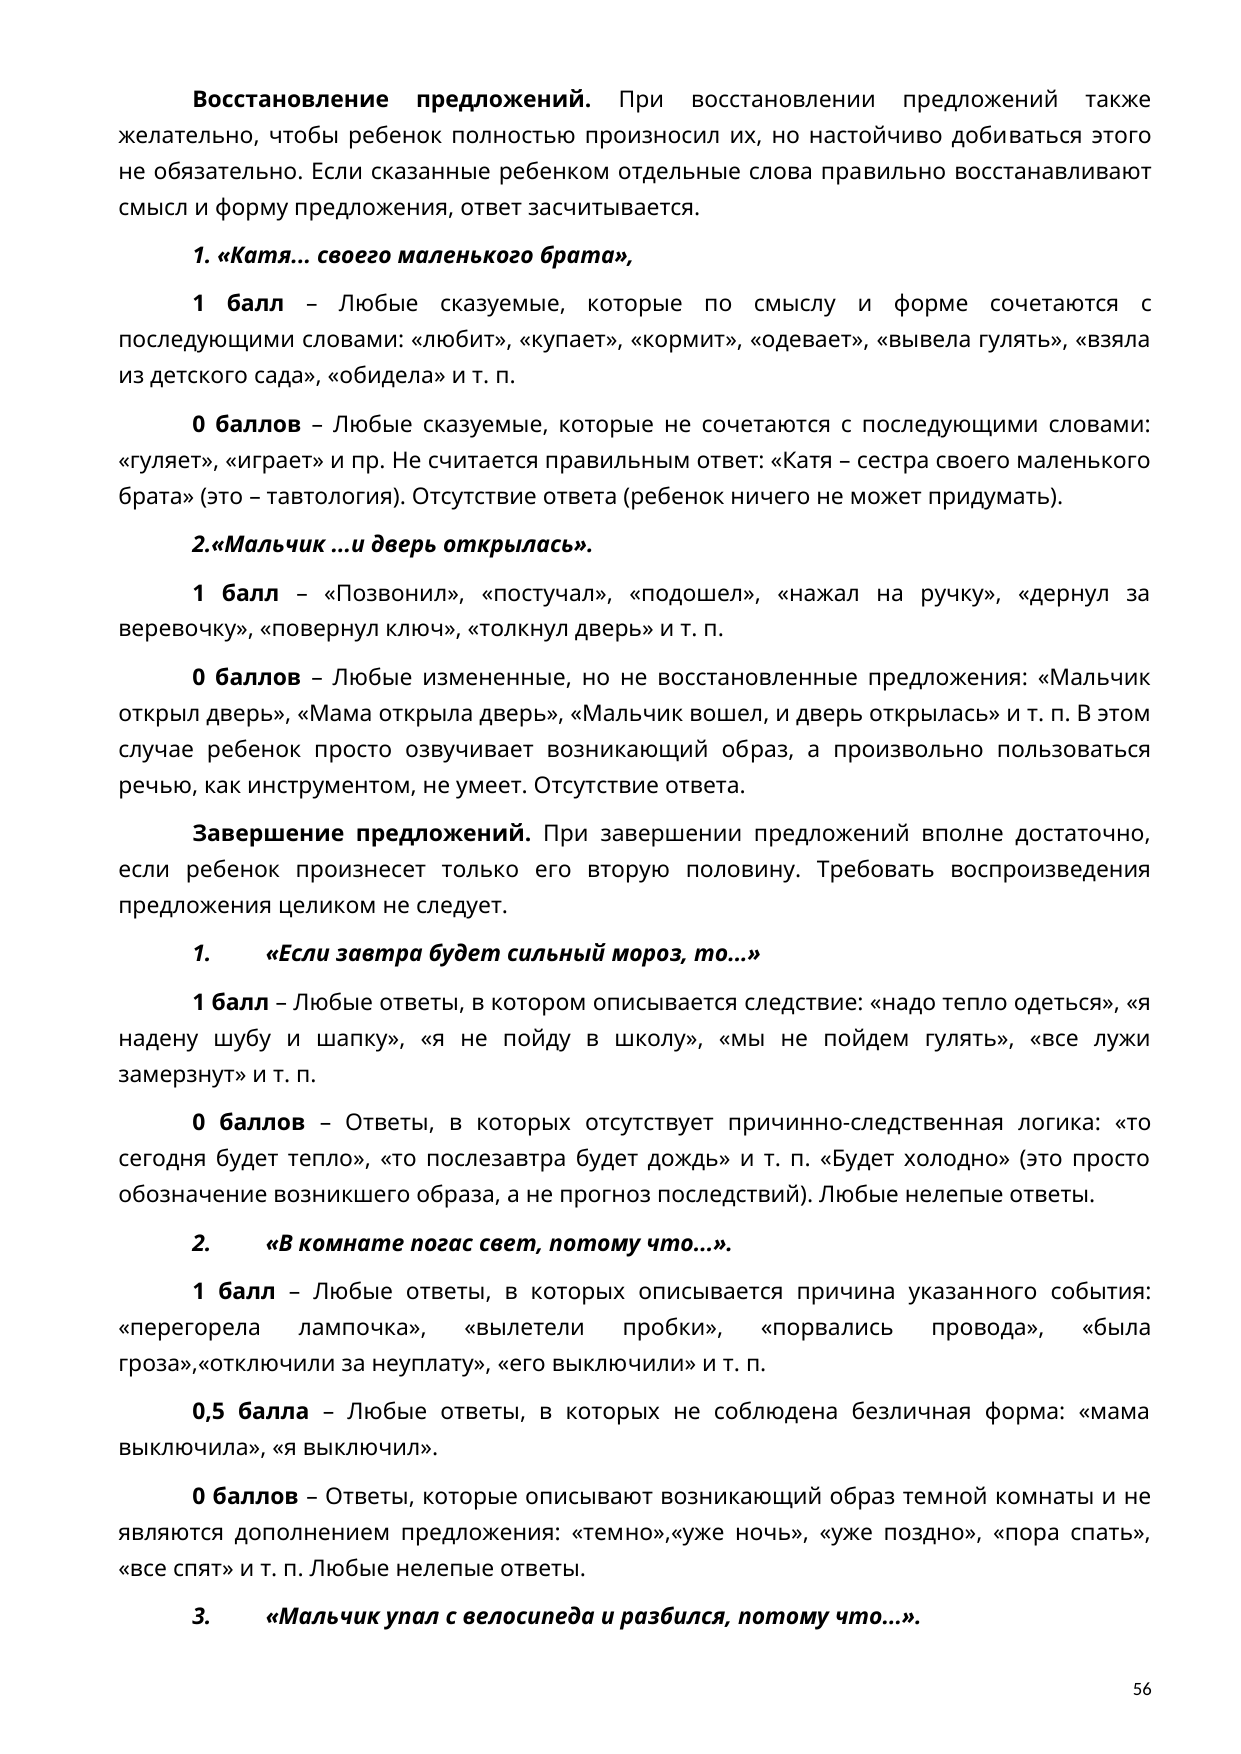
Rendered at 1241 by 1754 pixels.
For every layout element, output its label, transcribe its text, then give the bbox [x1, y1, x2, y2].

text Завершение предложений. При завершении предложений вполне достаточно, если ребенок произнесет только его вторую половину. Требовать воспроизведения предложения целиком не следует. [118, 817, 1152, 920]
text 1 балл – Любые ответы, в которых описывается причина указанного события: «перегорела лампочка», «вылетели пробки», «порвались провода», «была гроза»,«отключили за неуплату», «его выключили» и т. п. [118, 1275, 1152, 1378]
text 0 баллов – Любые сказуемые, которые не сочетаются с последующими словами: «гуляет», «играет» и пр. Не считается правильным ответ: «Катя – сестра своего маленького брата» (это – тавтология). Отсутствие ответа (ребенок ничего не может придумать). [118, 408, 1152, 511]
text Восстановление предложений. При восстановлении предложений также желательно, чтобы ребенок полностью произносил их, но настойчиво добиваться этого не обязательно. Если сказанные ребенком отдельные слова правильно восстанавливают смысл и форму предложения, ответ засчитывается. [118, 83, 1152, 222]
text 2.«Мальчик ...и дверь открылась». [118, 528, 1152, 559]
text 2. «В комнате погас свет, потому что...». [118, 1226, 1152, 1258]
text 1 балл – Любые сказуемые, которые по смыслу и форме сочетаются с последующими словами: «любит», «купает», «кормит», «одевает», «вывела гулять», «взяла из детского сада», «обидела» и т. п. [118, 287, 1152, 391]
text 1. «Если завтра будет сильный мороз, то...» [118, 937, 1152, 969]
text 1 балл – Любые ответы, в котором описывается следствие: «надо тепло одеться», «я надену шубу и шапку», «я не пойду в школу», «мы не пойдем гулять», «все лужи замерзнут» и т. п. [118, 986, 1152, 1089]
text 3. «Мальчик упал с велосипеда и разбился, потому что...». [118, 1600, 1152, 1631]
text 0 баллов – Ответы, которые описывают возникающий образ темной комнаты и не являются дополнением предложения: «темно»,«уже ночь», «уже поздно», «пора спать», «все спят» и т. п. Любые нелепые ответы. [118, 1479, 1152, 1583]
text 0 баллов – Ответы, в которых отсутствует причинно-следственная логика: «то сегодня будет тепло», «то послезавтра будет дождь» и т. п. «Будет холодно» (это просто обозначение возникшего образа, а не прогноз последствий). Любые нелепые ответы. [118, 1106, 1152, 1209]
text 0,5 балла – Любые ответы, в которых не соблюдена безличная форма: «мама выключила», «я выключил». [118, 1395, 1152, 1462]
text 1. «Катя... своего маленького брата», [118, 239, 1152, 270]
text 1 балл – «Позвонил», «постучал», «подошел», «нажал на ручку», «дернул за веревочку», «повернул ключ», «толкнул дверь» и т. п. [118, 576, 1152, 644]
text 0 баллов – Любые измененные, но не восстановленные предложения: «Мальчик открыл дверь», «Мама открыла дверь», «Мальчик вошел, и дверь открылась» и т. п. В этом случае ребенок просто озвучивает возникающий образ, а произвольно пользоваться речью, как инструментом, не умеет. Отсутствие ответа. [118, 661, 1152, 800]
